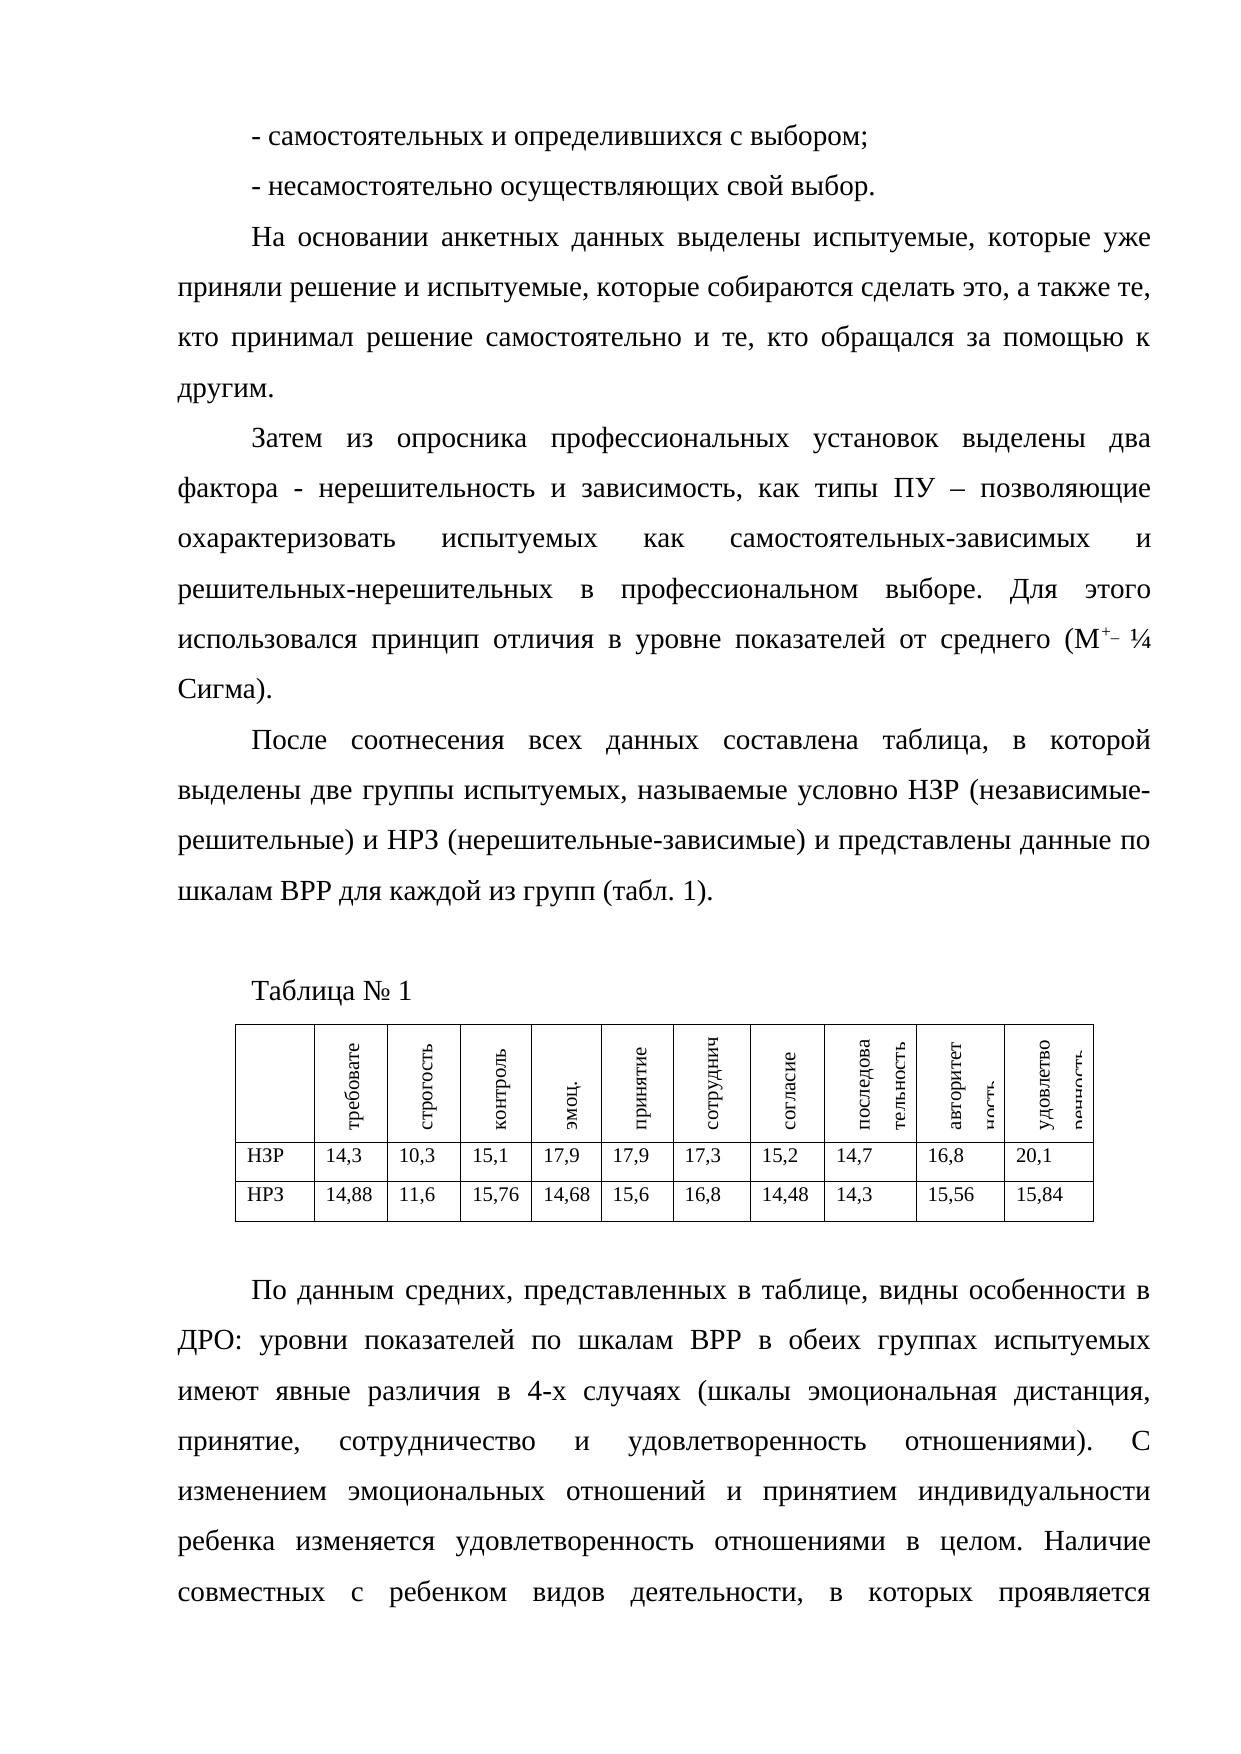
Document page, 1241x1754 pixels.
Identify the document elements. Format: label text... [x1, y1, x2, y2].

table_header принятие [602, 1025, 673, 1142]
table_cell 15,6 [602, 1182, 673, 1221]
text На основании анкетных данных выделены испытуемые, которые уже приняли решение и испытуемые, которые собираются сделать это, а также те, кто принимал решение самостоятельно и те, кто обращался за помощью к другим. [177, 219, 1152, 403]
table_header последовательность [825, 1025, 916, 1142]
text - самостоятельных и определившихся с выбором; [177, 118, 1152, 152]
table_header эмоц. близость [532, 1025, 601, 1142]
table_cell 11,6 [388, 1182, 460, 1221]
table_cell 20,1 [1005, 1143, 1093, 1181]
table_header удовлетворенность [1005, 1025, 1093, 1142]
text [177, 1272, 1152, 1607]
table_cell 15,56 [917, 1182, 1004, 1221]
table_header требовательность [315, 1025, 387, 1142]
table_cell 15,1 [461, 1143, 531, 1181]
table_cell 17,9 [602, 1143, 673, 1181]
table_cell НРЗ [236, 1182, 314, 1221]
table_cell 16,8 [674, 1182, 750, 1221]
table_header контроль [461, 1025, 531, 1142]
table_cell 16,8 [917, 1143, 1004, 1181]
table_header строгость [388, 1025, 460, 1142]
table_cell 15,76 [461, 1182, 531, 1221]
table_cell НЗР [236, 1143, 314, 1181]
table_header [236, 1025, 314, 1142]
table_cell 14,3 [825, 1182, 916, 1221]
table_cell 14,48 [751, 1182, 824, 1221]
table_header авторитетность [917, 1025, 1004, 1142]
table_cell 15,84 [1005, 1182, 1093, 1221]
table_cell 14,3 [315, 1143, 387, 1181]
table_cell 17,9 [532, 1143, 601, 1181]
table_cell 14,68 [532, 1182, 601, 1221]
table_header сотрудничество [674, 1025, 750, 1142]
table_header согласие [751, 1025, 824, 1142]
table_cell 14,7 [825, 1143, 916, 1181]
text - несамостоятельно осуществляющих свой выбор. [177, 168, 1152, 202]
table_cell 15,2 [751, 1143, 824, 1181]
text После соотнесения всех данных составлена таблица, в которой выделены две группы испытуемых, называемые условно НЗР (независимые-решительные) и НРЗ (нерешительные-зависимые) и представлены данные по шкалам ВРР для каждой из групп (табл. 1). [177, 722, 1152, 906]
text Затем из опросника профессиональных установок выделены два фактора - нерешительность и зависимость, как типы ПУ – позволяющие охарактеризовать испытуемых как самостоятельных-зависимых и решительных-нерешительных в профессиональном выборе. Для этого использовался принцип отличия в уровне показателей от среднего (М+_ ¼ Сигма). [177, 420, 1152, 705]
table_cell 14,88 [315, 1182, 387, 1221]
table_cell 10,3 [388, 1143, 460, 1181]
table_cell 17,3 [674, 1143, 750, 1181]
text Таблица № 1 [177, 973, 1152, 1007]
